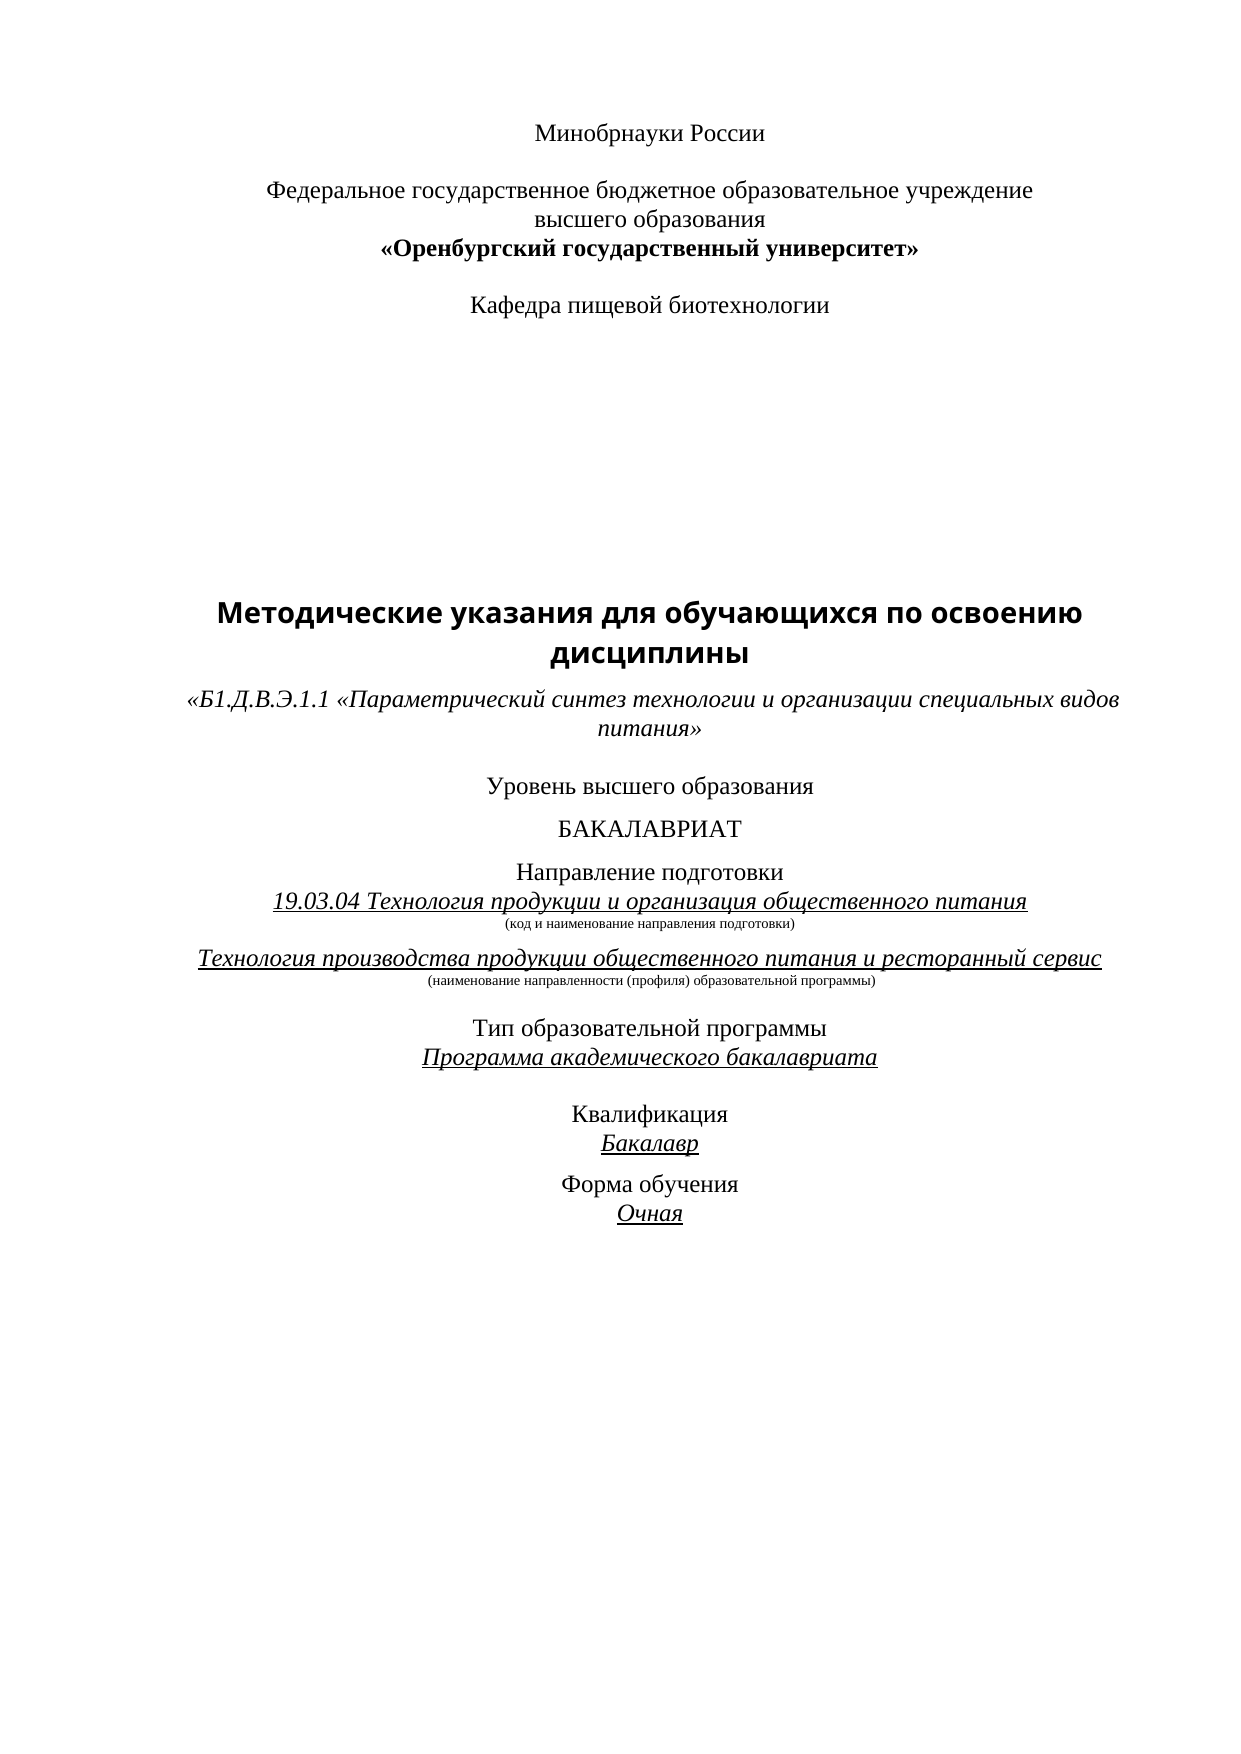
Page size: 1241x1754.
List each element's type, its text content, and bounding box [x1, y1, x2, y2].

text Форма обучения [133, 1169, 1167, 1198]
text Кафедра пищевой биотехнологии [133, 291, 1167, 319]
text Очная [133, 1198, 1167, 1227]
text Тип образовательной программы [133, 1013, 1167, 1042]
text Бакалавр [133, 1128, 1167, 1157]
text Федеральное государственное бюджетное образовательное учреждение [133, 176, 1167, 204]
text Уровень высшего образования [133, 771, 1167, 799]
text высшего образования [133, 204, 1167, 233]
text (код и наименование направления подготовки) [133, 914, 1167, 943]
text БАКАЛАВРИАТ [133, 814, 1167, 843]
text Технология производства продукции общественного питания и ресторанный сервис [133, 943, 1167, 972]
text Минобрнауки России [133, 118, 1167, 147]
text «Б1.Д.В.Э.1.1 «Параметрический синтез технологии и организации специальных видов питания» [133, 684, 1167, 742]
text Квалификация [133, 1099, 1167, 1128]
text (наименование направленности (профиля) образовательной программы) [133, 972, 1167, 1001]
text «Оренбургский государственный университет» [133, 233, 1167, 262]
text 19.03.04 Технология продукции и организация общественного питания [133, 886, 1167, 914]
text Направление подготовки [133, 857, 1167, 886]
text Методические указания для обучающихся по освоению дисциплины [133, 593, 1167, 672]
text Программа академического бакалавриата [133, 1042, 1167, 1071]
